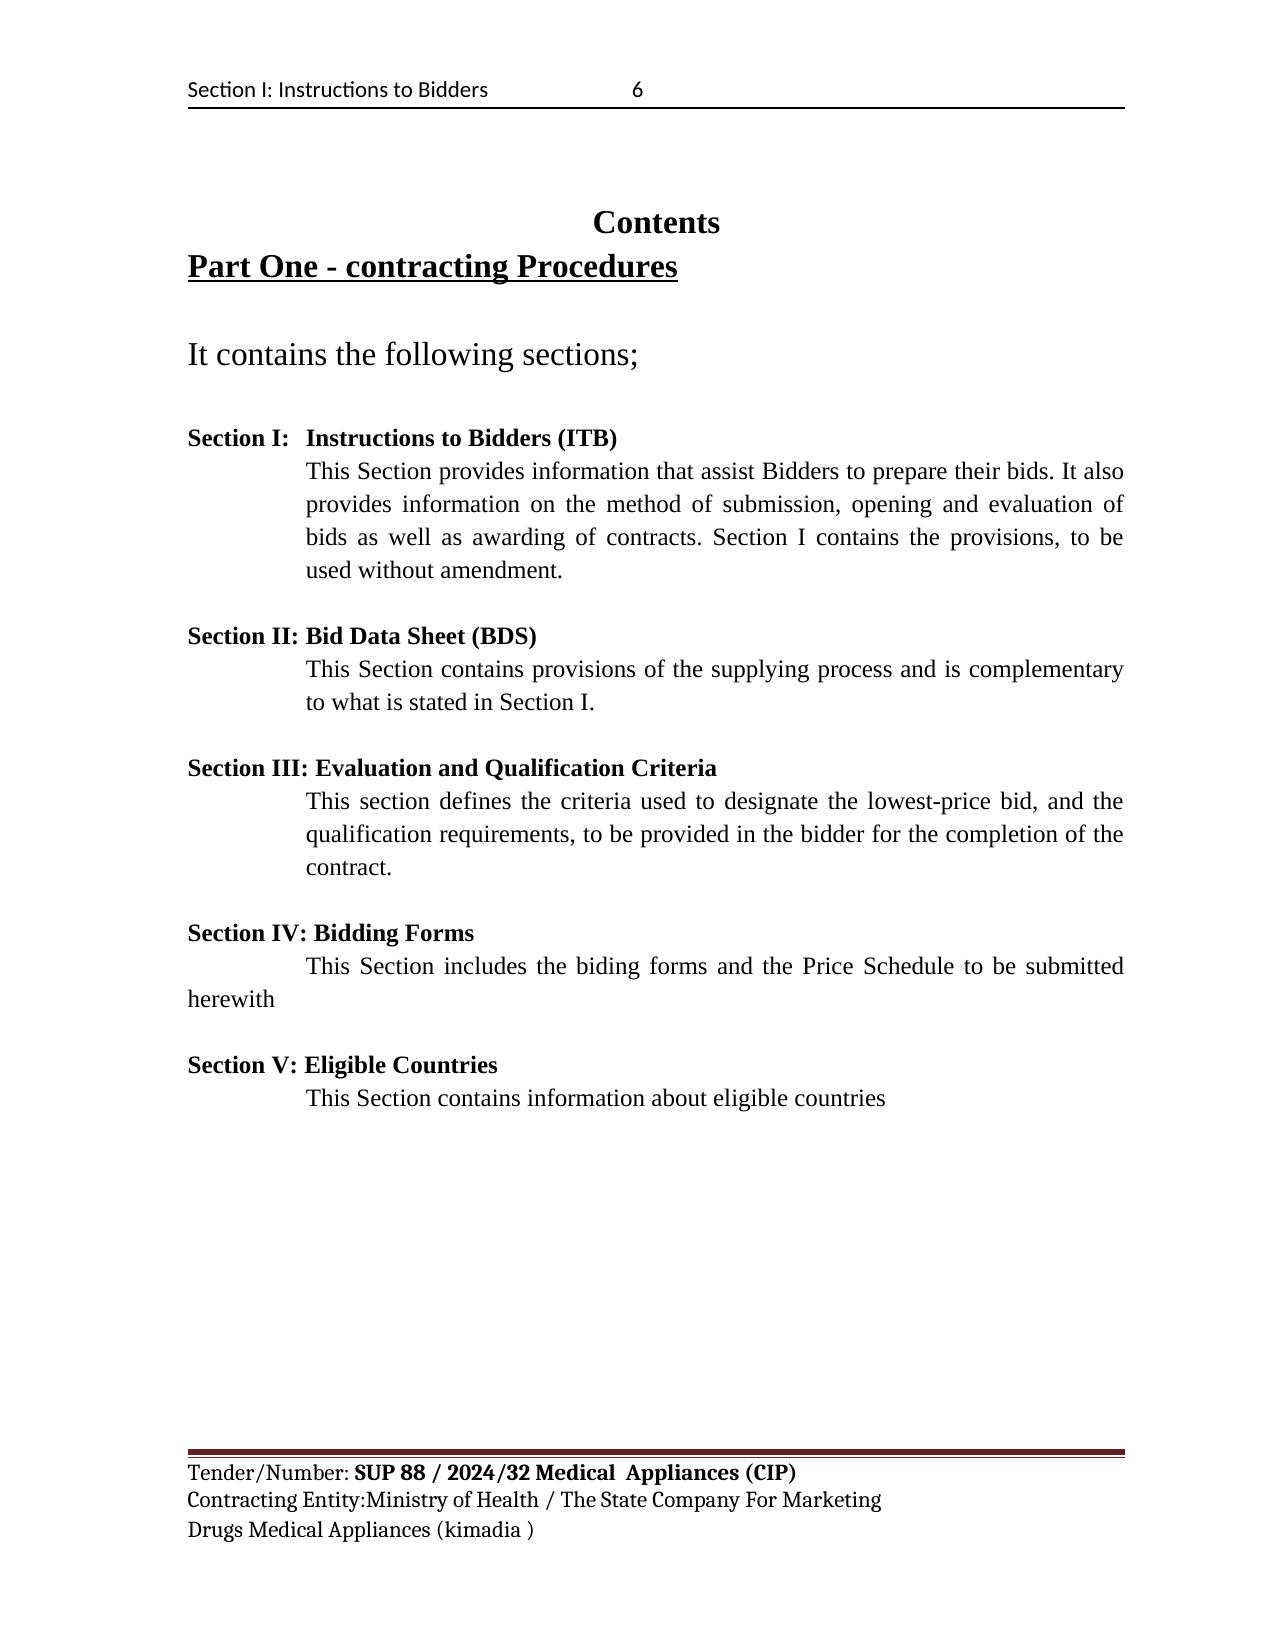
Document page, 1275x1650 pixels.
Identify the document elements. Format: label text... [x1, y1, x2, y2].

text This Section includes the biding forms and the Price Schedule to be submitted herewith [187, 951, 1125, 1013]
text This Section contains information about eligible countries [187, 1083, 1125, 1112]
text Section I: Instructions to Bidders (ITB) [187, 423, 1125, 451]
text Section V: Eligible Countries [187, 1050, 1125, 1079]
text This Section provides information that assist Bidders to prepare their bids. It also provides information on the method of submission, opening and evaluation of bids as well as awarding of contracts. Section I contains the provisions, to be used without amendment. [306, 456, 1125, 583]
text This Section contains provisions of the supplying process and is complementary to what is stated in Section I. [306, 654, 1125, 716]
text Contents [187, 202, 1125, 241]
text This section defines the criteria used to designate the lowest-price bid, and the qualification requirements, to be provided in the bidder for the completion of the contract. [306, 786, 1125, 881]
text Section III: Evaluation and Qualification Criteria [187, 753, 1125, 782]
text It contains the following sections; [187, 334, 1125, 373]
text Part One - contracting Procedures [187, 246, 1125, 285]
text Section IV: Bidding Forms [187, 918, 1125, 947]
text Section II: Bid Data Sheet (BDS) [187, 621, 1125, 649]
